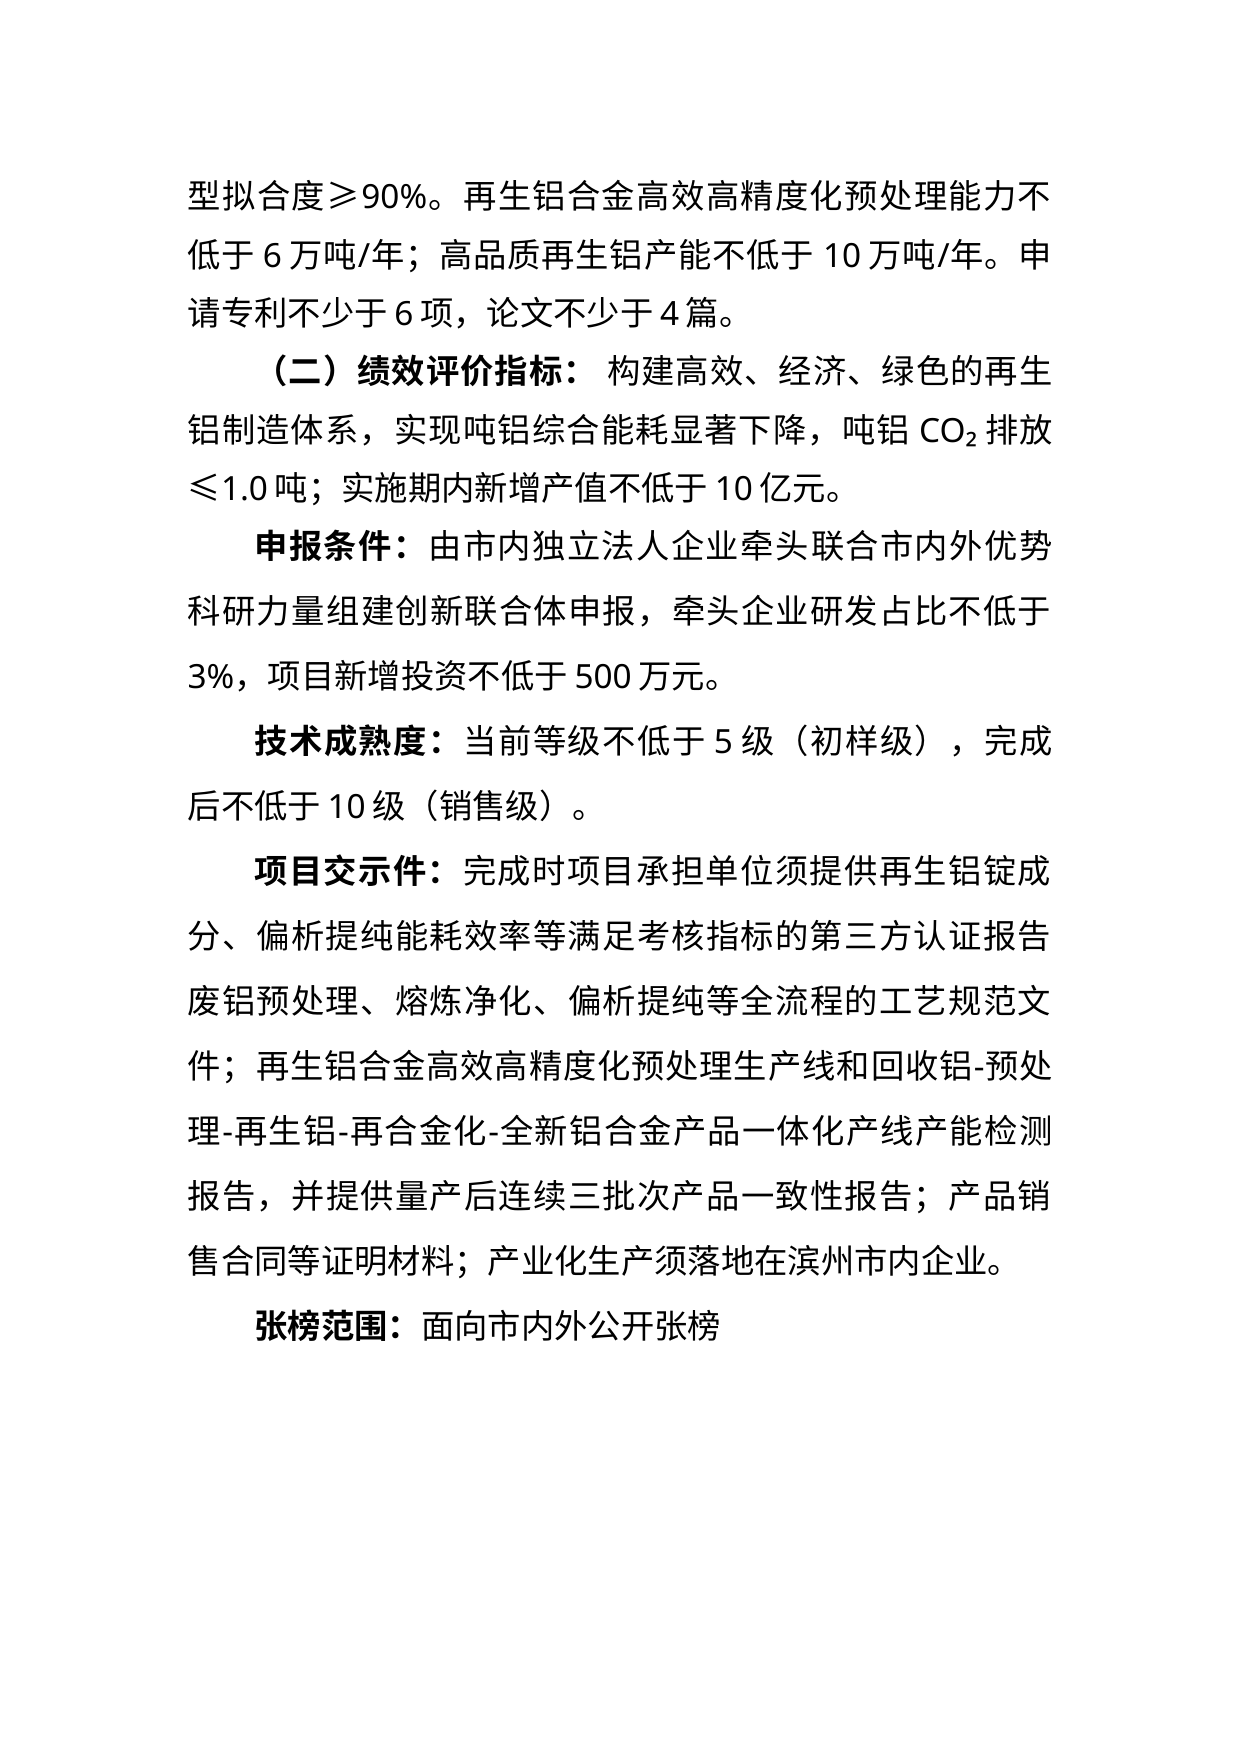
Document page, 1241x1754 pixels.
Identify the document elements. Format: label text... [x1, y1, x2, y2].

text 申报条件：由市内独立法人企业牵头联合市内外优势科研力量组建创新联合体申报，牵头企业研发占比不低于3%，项目新增投资不低于500万元。 [187, 512, 1053, 707]
text （二）绩效评价指标： 构建高效、经济、绿色的再生铝制造体系，实现吨铝综合能耗显著下降，吨铝CO₂排放≤1.0吨；实施期内新增产值不低于10亿元。 [187, 337, 1053, 512]
text 项目交示件：完成时项目承担单位须提供再生铝锭成分、偏析提纯能耗效率等满足考核指标的第三方认证报告；废铝预处理、熔炼净化、偏析提纯等全流程的工艺规范文件；再生铝合金高效高精度化预处理生产线和回收铝-预处理-再生铝-再合金化-全新铝合金产品一体化产线产能检测报告，并提供量产后连续三批次产品一致性报告；产品销售合同等证明材料；产业化生产须落地在滨州市内企业。 [187, 837, 1053, 1292]
text 张榜范围：面向市内外公开张榜 [187, 1292, 1053, 1357]
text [187, 162, 1053, 337]
text 技术成熟度：当前等级不低于5级（初样级），完成后不低于10级（销售级）。 [187, 707, 1053, 837]
